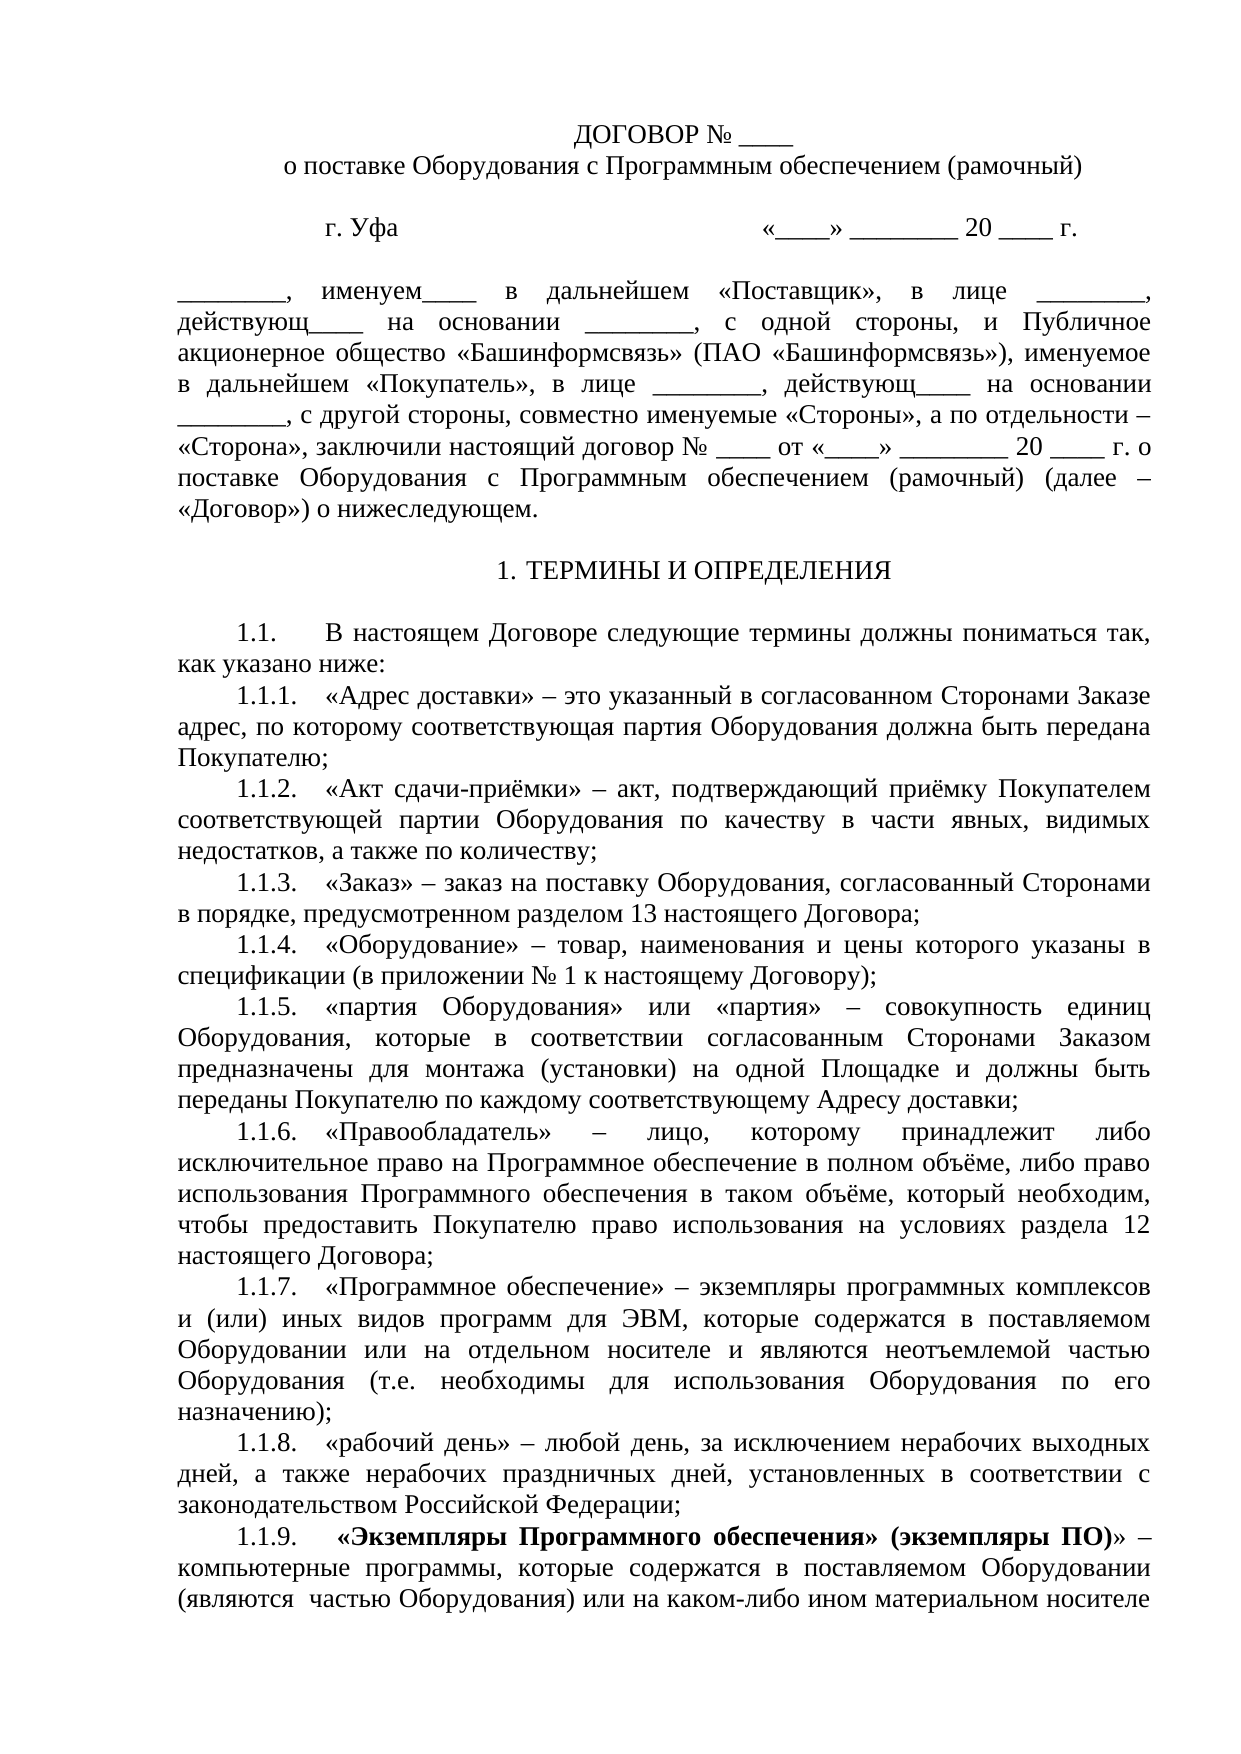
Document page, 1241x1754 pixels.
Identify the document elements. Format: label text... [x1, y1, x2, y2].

list «Программное обеспечение» – экземпляры программных комплексов и (или) иных видов программ для ЭВМ, которые содержатся в поставляемом Оборудовании или на отдельном носителе и являются неотъемлемой частью Оборудования (т.е. необходимы для использования Оборудования по его назначению); [177, 1271, 1152, 1426]
text г. Уфа «____» ________ 20 ____ г. [288, 212, 1152, 243]
list «Оборудование» – товар, наименования и цены которого указаны в спецификации (в приложении № 1 к настоящему Договору); [177, 928, 1152, 990]
list «Акт сдачи-приёмки» – акт, подтверждающий приёмку Покупателем соответствующей партии Оборудования по качеству в части явных, видимых недостатков, а также по количеству; [177, 772, 1152, 866]
text о поставке Оборудования с Программным обеспечением (рамочный) [215, 149, 1152, 180]
list «Заказ» – заказ на поставку Оборудования, согласованный Сторонами в порядке, предусмотренном разделом 13 настоящего Договора; [177, 866, 1152, 928]
list В настоящем Договоре следующие термины должны пониматься так, как указано ниже: [177, 616, 1152, 679]
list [177, 1520, 1152, 1613]
list «рабочий день» – любой день, за исключением нерабочих выходных дней, а также нерабочих праздничных дней, установленных в соответствии с законодательством Российской Федерации; [177, 1426, 1152, 1520]
text ДОГОВОР № ____ [215, 118, 1152, 149]
list «Правообладатель» – лицо, которому принадлежит либо исключительное право на Программное обеспечение в полном объёме, либо право использования Программного обеспечения в таком объёме, который необходим, чтобы предоставить Покупателю право использования на условиях раздела 12 настоящего Договора; [177, 1115, 1152, 1271]
list ТЕРМИНЫ И ОПРЕДЕЛЕНИЯ [177, 554, 1152, 585]
list «Адрес доставки» – это указанный в согласованном Сторонами Заказе адрес, по которому соответствующая партия Оборудования должна быть передана Покупателю; [177, 679, 1152, 772]
list «партия Оборудования» или «партия» – совокупность единиц Оборудования, которые в соответствии согласованным Сторонами Заказом предназначены для монтажа (установки) на одной Площадке и должны быть переданы Покупателю по каждому соответствующему Адресу доставки; [177, 990, 1152, 1115]
text ________, именуем____ в дальнейшем «Поставщик», в лице ________, действующ____ на основании ________, с одной стороны, и Публичное акционерное общество «Башинформсвязь» (ПАО «Башинформсвязь»), именуемое в дальнейшем «Покупатель», в лице ________, действующ____ на основании ________, с другой стороны, совместно именуемые «Стороны», а по отдельности – «Сторона», заключили настоящий договор № ____ от «____» ________ 20 ____ г. о поставке Оборудования с Программным обеспечением (рамочный) (далее – «Договор») о нижеследующем. [177, 274, 1152, 523]
